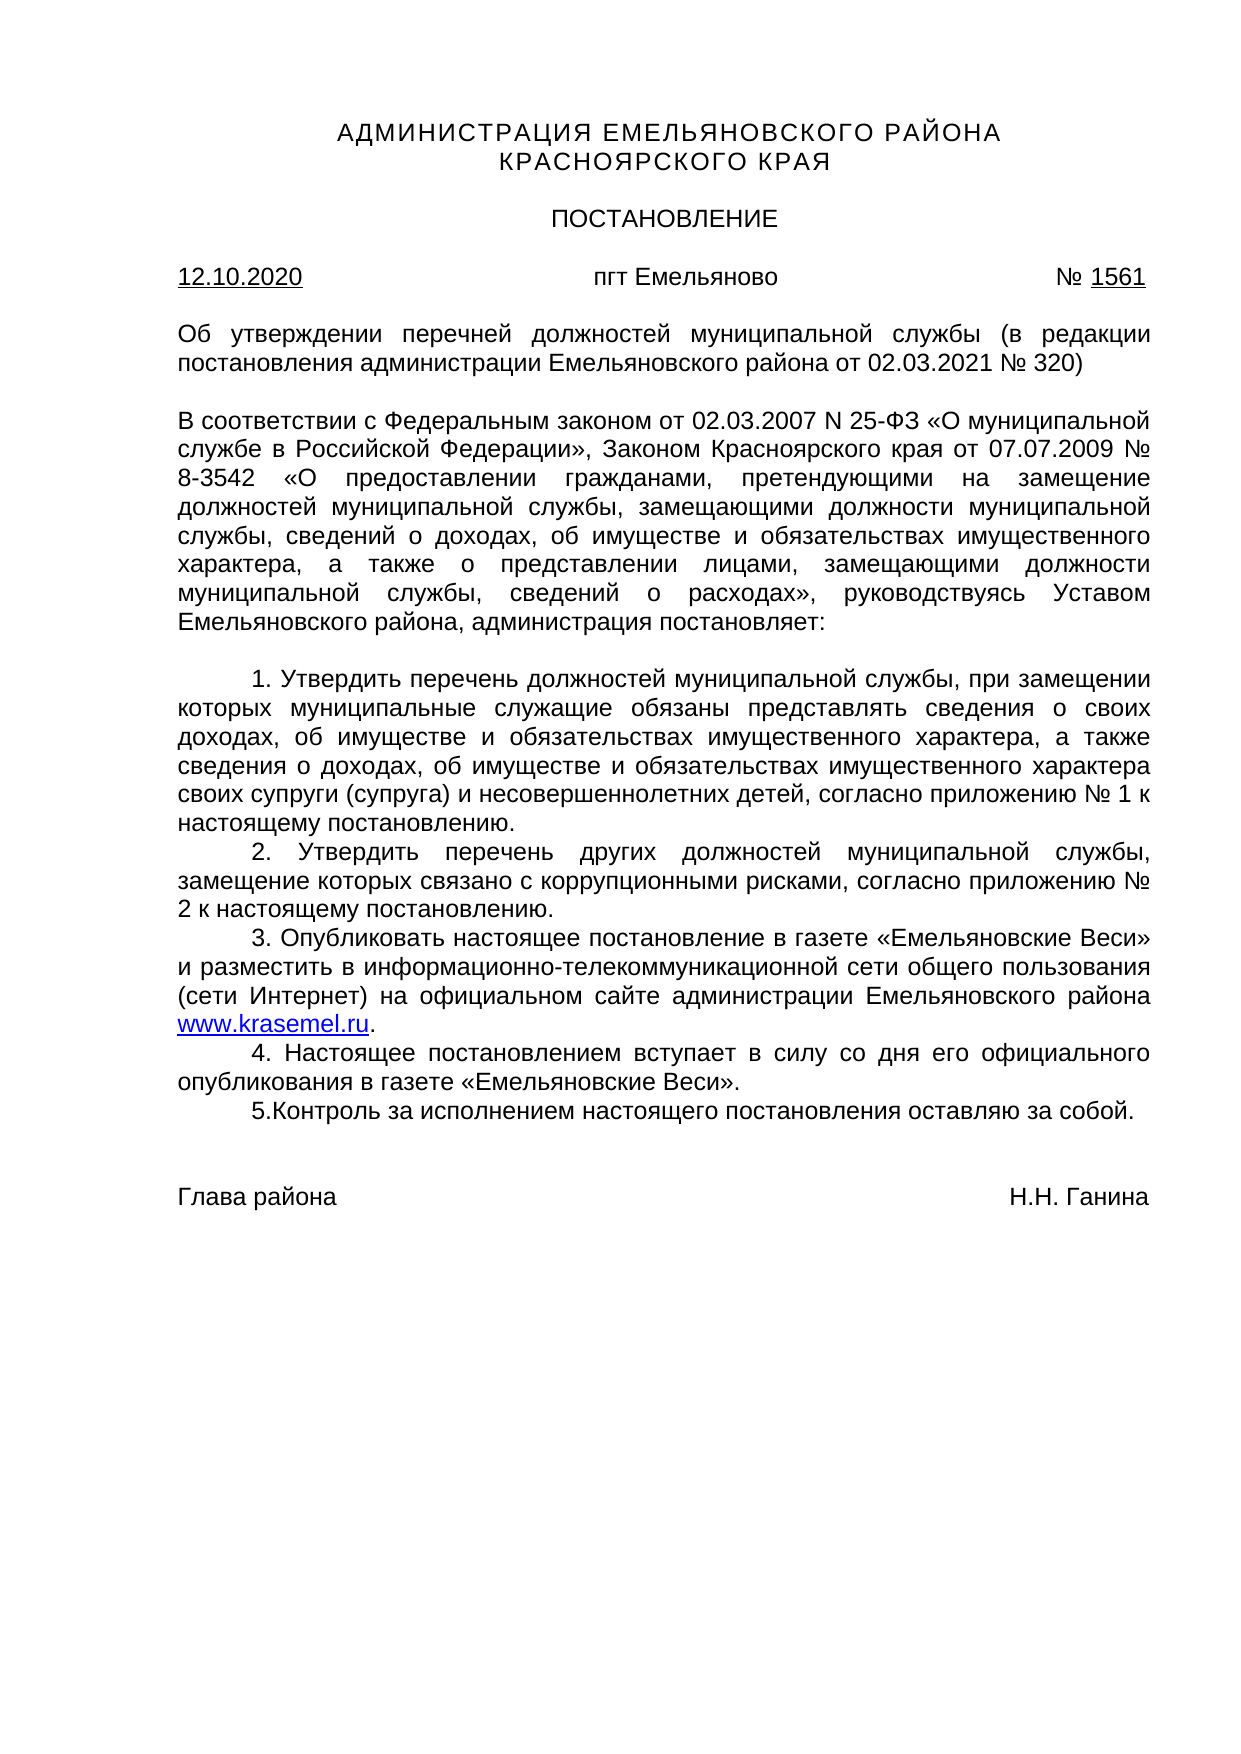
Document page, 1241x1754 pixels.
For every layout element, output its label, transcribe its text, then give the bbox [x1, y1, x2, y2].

text 5.Контроль за исполнением настоящего постановления оставляю за собой. [177, 1096, 1152, 1124]
text АДМИНИСТРАЦИЯ ЕМЕЛЬЯНОВСКОГО РАЙОНА [177, 118, 1152, 147]
text 2. Утвердить перечень других должностей муниципальной службы, замещение которых связано с коррупционными рисками, согласно приложению № 2 к настоящему постановлению. [177, 837, 1152, 923]
text КРАСНОЯРСКОГО КРАЯ [177, 147, 1152, 176]
text В соответствии с Федеральным законом от 02.03.2007 N 25-ФЗ «О муниципальной службе в Российской Федерации», Законом Красноярского края от 07.07.2009 № 8-3542 «О предоставлении гражданами, претендующими на замещение должностей муниципальной службы, замещающими должности муниципальной службы, сведений о доходах, об имуществе и обязательствах имущественного характера, а также о представлении лицами, замещающими должности муниципальной службы, сведений о расходах», руководствуясь Уставом Емельяновского района, администрация постановляет: [177, 406, 1152, 636]
text ПОСТАНОВЛЕНИЕ [177, 204, 1152, 233]
text 12.10.2020 пгт Емельяново № 1561 [177, 262, 1152, 291]
text 3. Опубликовать настоящее постановление в газете «Емельяновские Веси» и разместить в информационно-телекоммуникационной сети общего пользования (сети Интернет) на официальном сайте администрации Емельяновского района www.krasemel.ru. [177, 923, 1152, 1038]
text 1. Утвердить перечень должностей муниципальной службы, при замещении которых муниципальные служащие обязаны представлять сведения о своих доходах, об имуществе и обязательствах имущественного характера, а также сведения о доходах, об имуществе и обязательствах имущественного характера своих супруги (супруга) и несовершеннолетних детей, согласно приложению № 1 к настоящему постановлению. [177, 664, 1152, 837]
text 4. Настоящее постановлением вступает в силу со дня его официального опубликования в газете «Емельяновские Веси». [177, 1038, 1152, 1096]
text Об утверждении перечней должностей муниципальной службы (в редакции постановления администрации Емельяновского района от 02.03.2021 № 320) [177, 319, 1152, 377]
text Глава района Н.Н. Ганина [177, 1182, 1152, 1211]
